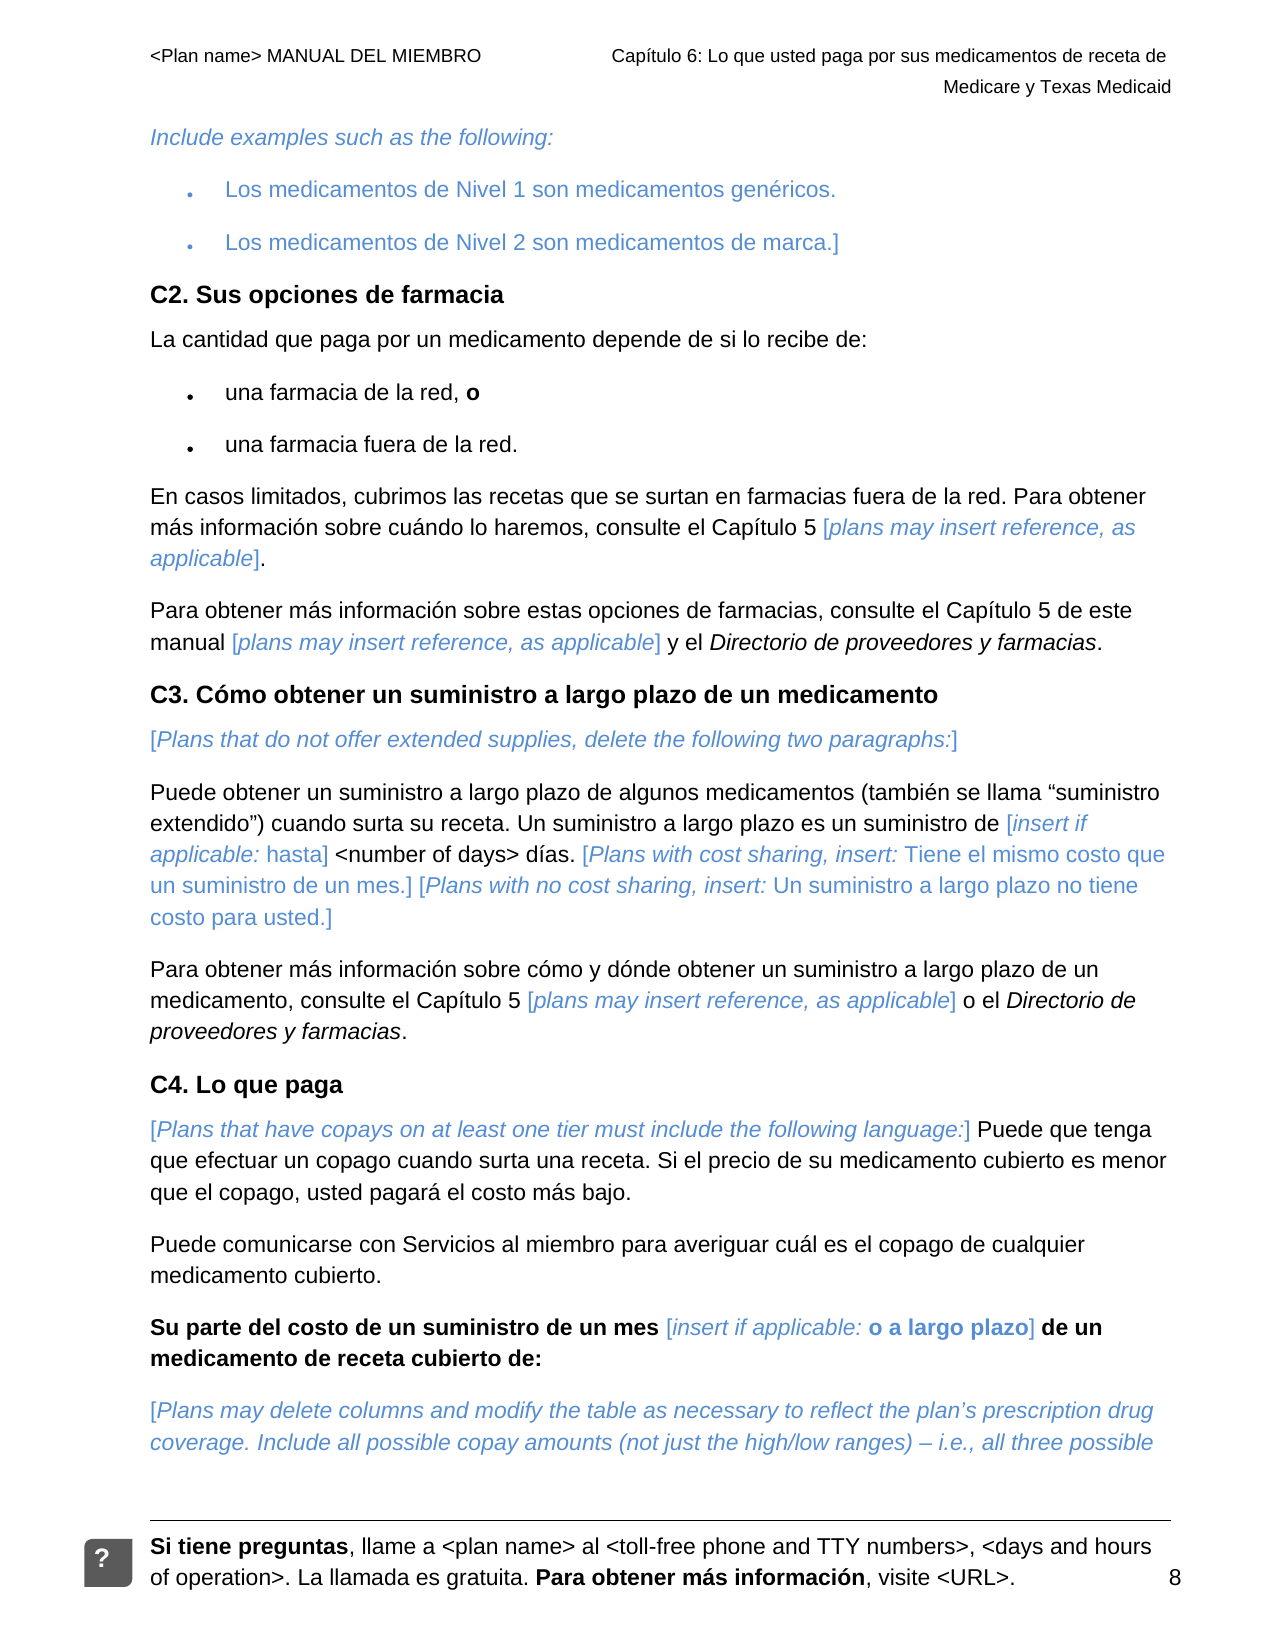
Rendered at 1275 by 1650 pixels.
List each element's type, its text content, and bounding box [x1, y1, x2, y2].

text [Plans that do not offer extended supplies, delete the following two paragraphs:] [150, 723, 1171, 754]
list una farmacia de la red, o [187, 375, 1096, 406]
list Puede comunicarse con Servicios al miembro para averiguar cuál es el copago de cualquier medicamento cubierto. [150, 1227, 1171, 1289]
text Include examples such as the following: [150, 121, 1171, 152]
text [150, 1394, 1171, 1456]
list Para obtener más información sobre estas opciones de farmacias, consulte el Capítulo 5 de este manual [plans may insert reference, as applicable] y el Directorio de proveedores y farmacias. [150, 594, 1171, 656]
text [Plans that have copays on at least one tier must include the following language:] Puede que tenga que efectuar un copago cuando surta una receta. Si el precio de su medicamento cubierto es menor que el copago, usted pagará el costo más bajo. [150, 1112, 1171, 1206]
subtitle C4. Lo que paga [150, 1067, 1096, 1100]
subtitle C2. Sus opciones de farmacia [150, 277, 1096, 310]
list Los medicamentos de Nivel 1 son medicamentos genéricos. [187, 173, 1096, 204]
list En casos limitados, cubrimos las recetas que se surtan en farmacias fuera de la red. Para obtener más información sobre cuándo lo haremos, consulte el Capítulo 5 [plans may insert reference, as applicable]. [150, 479, 1171, 573]
list Los medicamentos de Nivel 2 son medicamentos de marca.] [187, 225, 1096, 256]
list una farmacia fuera de la red. [187, 427, 1096, 458]
list Para obtener más información sobre cómo y dónde obtener un suministro a largo plazo de un medicamento, consulte el Capítulo 5 [plans may insert reference, as applicable] o el Directorio de proveedores y farmacias. [150, 952, 1171, 1046]
subtitle C3. Cómo obtener un suministro a largo plazo de un medicamento [150, 677, 1096, 710]
text Puede obtener un suministro a largo plazo de algunos medicamentos (también se llama “suministro extendido”) cuando surta su receta. Un suministro a largo plazo es un suministro de [insert if applicable: hasta] <number of days> días. [Plans with cost sharing, insert: Tiene el mismo costo que un suministro de un mes.] [Plans with no cost sharing, insert: Un suministro a largo plazo no tiene costo para usted.] [150, 775, 1171, 931]
text La cantidad que paga por un medicamento depende de si lo recibe de: [150, 323, 1171, 354]
text Su parte del costo de un suministro de un mes [insert if applicable: o a largo plazo] de un medicamento de receta cubierto de: [150, 1310, 1171, 1373]
